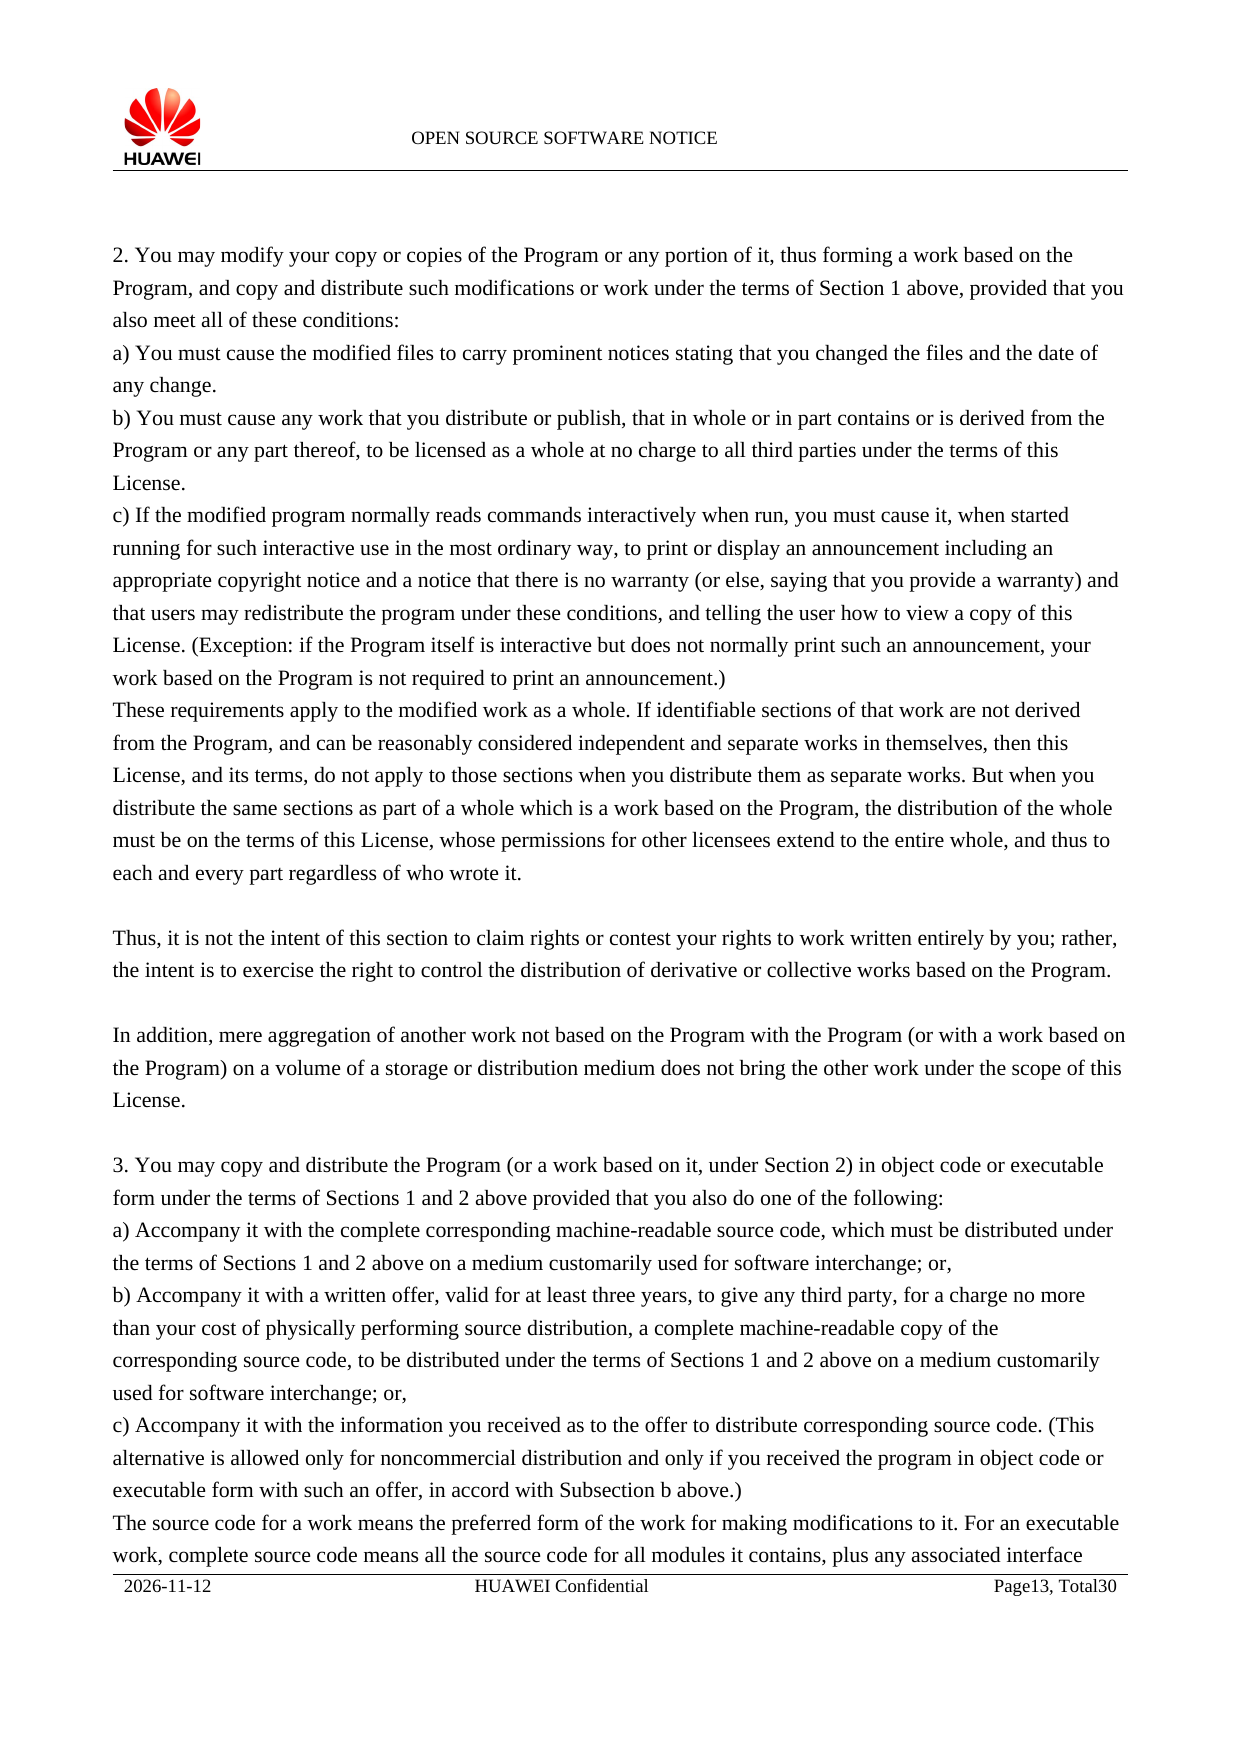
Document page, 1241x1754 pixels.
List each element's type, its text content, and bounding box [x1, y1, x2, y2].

picture [124, 88, 201, 165]
